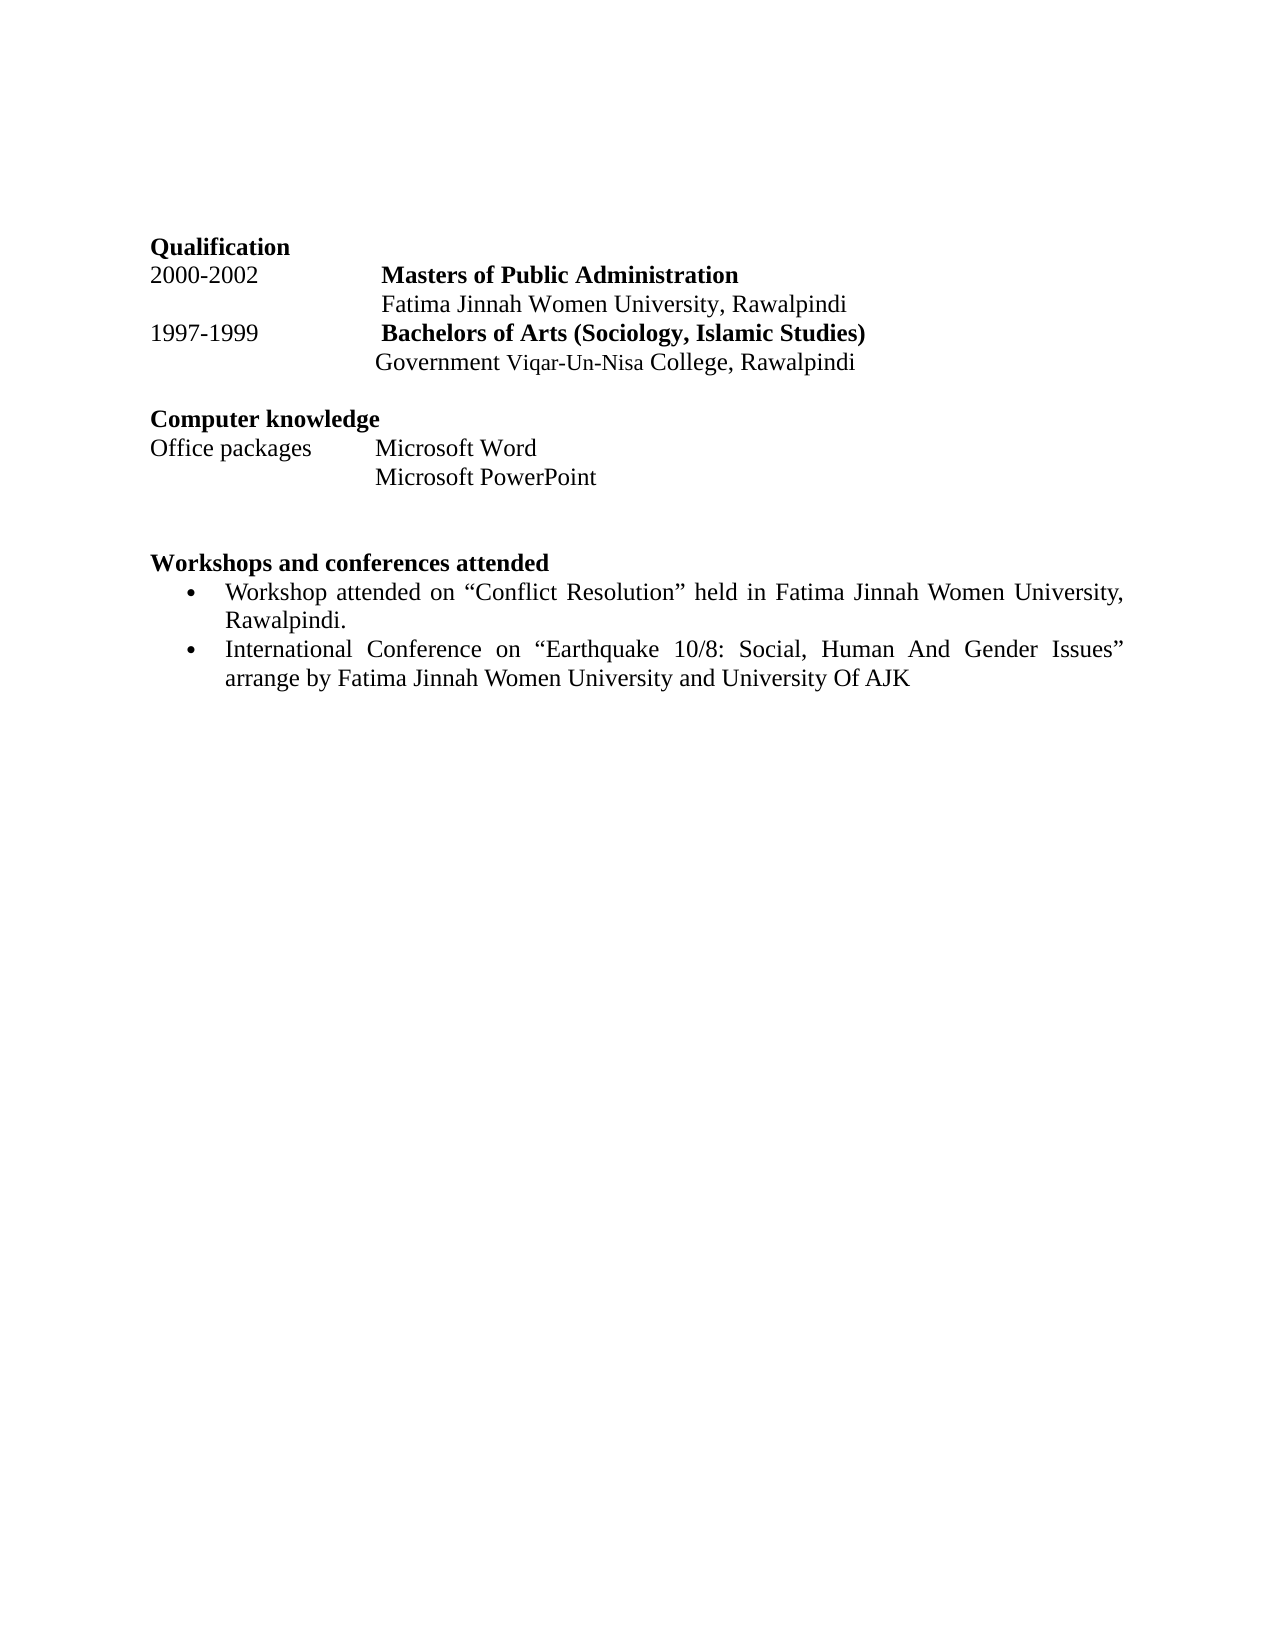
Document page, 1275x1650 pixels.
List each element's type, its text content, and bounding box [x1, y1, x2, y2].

text Computer knowledge [150, 404, 1125, 433]
text Government Viqar-Un-Nisa College, Rawalpindi [150, 347, 1125, 375]
text Microsoft PowerPoint [150, 462, 1125, 490]
text Qualification [150, 232, 1125, 260]
list International Conference on “Earthquake 10/8: Social, Human And Gender Issues” arrange by Fatima Jinnah Women University and University Of AJK [187, 634, 1125, 692]
text Office packages Microsoft Word [150, 433, 1125, 462]
text 2000-2002 Masters of Public Administration [150, 260, 1125, 289]
text Fatima Jinnah Women University, Rawalpindi [150, 289, 1125, 318]
text Workshops and conferences attended [150, 548, 1125, 577]
text 1997-1999 Bachelors of Arts (Sociology, Islamic Studies) [150, 318, 1125, 347]
list Workshop attended on “Conflict Resolution” held in Fatima Jinnah Women University, Rawalpindi. [187, 577, 1125, 634]
